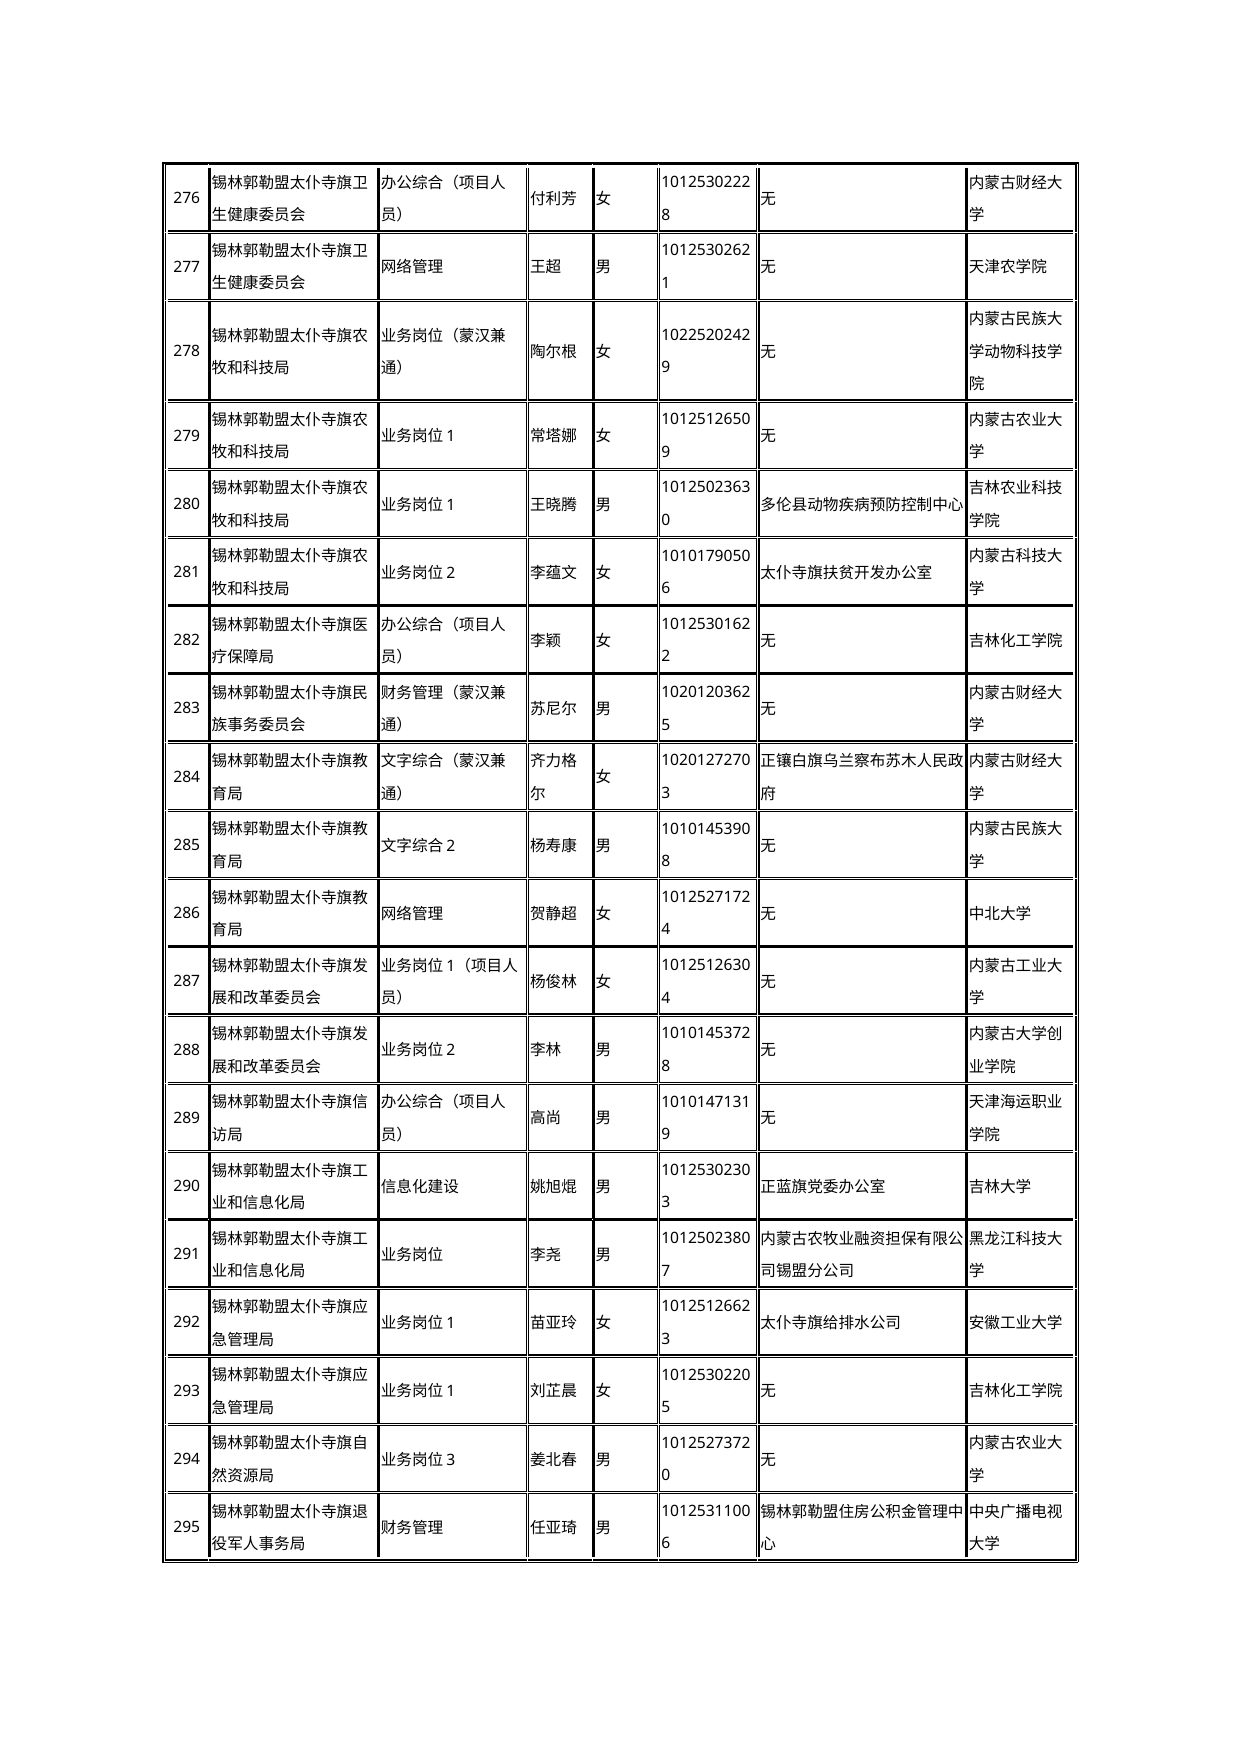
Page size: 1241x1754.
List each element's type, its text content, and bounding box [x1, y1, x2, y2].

table_cell 内蒙古农业大学 [968, 399, 1076, 467]
table_cell 281 [164, 536, 209, 604]
table_cell 293 [166, 1354, 208, 1423]
table_cell 付利芳 [528, 164, 593, 230]
table_cell 10101471319 [660, 1085, 756, 1150]
table_cell 279 [166, 399, 208, 467]
table_cell 业务岗位3 [380, 1426, 526, 1491]
table_cell 无 [760, 403, 965, 467]
table_cell 10125302621 [660, 234, 756, 298]
table_cell 天津海运职业学院 [968, 1081, 1076, 1150]
table_cell 288 [166, 1013, 208, 1081]
table_cell 292 [166, 1286, 208, 1354]
table_cell 姚旭焜 [529, 1153, 592, 1218]
table_cell 内蒙古大学创业学院 [968, 1013, 1076, 1081]
table_cell 中北大学 [966, 877, 1077, 945]
table_cell 办公综合（项目人员） [378, 165, 527, 230]
table_cell 锡林郭勒盟太仆寺旗卫生健康委员会 [211, 234, 377, 298]
table_cell 业务岗位1（项目人员） [380, 948, 526, 1013]
table_cell 李林 [529, 1017, 592, 1081]
table_cell 294 [164, 1423, 209, 1491]
table_cell 杨俊林 [529, 948, 592, 1013]
table_cell 男 [595, 471, 657, 536]
table_cell 10125126304 [660, 948, 756, 1013]
table_cell 黑龙江科技大学 [968, 1218, 1077, 1286]
table_cell 办公综合（项目人员） [380, 1085, 526, 1150]
table_cell 高尚 [529, 1085, 592, 1150]
table_cell 刘芷晨 [529, 1358, 592, 1423]
table_cell 无 [760, 812, 965, 877]
table_cell 10125302228 [659, 164, 758, 230]
table_cell 10125126509 [660, 403, 756, 467]
table_cell 男 [595, 675, 657, 740]
table_cell 284 [166, 740, 208, 808]
table_cell 内蒙古工业大学 [968, 945, 1075, 1013]
table_cell 无 [760, 302, 965, 399]
table_cell 283 [166, 672, 208, 740]
table_cell 女 [595, 1358, 657, 1423]
table_cell 278 [166, 299, 208, 399]
table_cell 锡林郭勒盟太仆寺旗信访局 [211, 1085, 377, 1150]
table_cell 290 [164, 1150, 209, 1218]
table_cell 女 [595, 948, 657, 1013]
table_cell 太仆寺旗扶贫开发办公室 [760, 539, 965, 604]
table_cell 锡林郭勒盟太仆寺旗教育局 [211, 880, 377, 945]
table_cell 内蒙古民族大学 [968, 809, 1076, 877]
table_cell 常塔娜 [529, 403, 592, 467]
table_cell 锡林郭勒盟太仆寺旗农牧和科技局 [211, 539, 377, 604]
table_cell 无 [760, 1085, 965, 1150]
table_cell 10101453908 [660, 812, 756, 877]
table_cell 280 [166, 468, 208, 536]
table_cell 吉林大学 [966, 1150, 1077, 1218]
table_cell 10125271724 [660, 880, 756, 945]
table_cell 办公综合（项目人员） [380, 607, 526, 672]
table_cell 内蒙古财经大学 [966, 165, 1075, 230]
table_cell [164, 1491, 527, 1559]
table_cell 多伦县动物疾病预防控制中心 [760, 471, 965, 536]
table_cell 锡林郭勒盟太仆寺旗农牧和科技局 [211, 471, 377, 536]
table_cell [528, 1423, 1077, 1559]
table_cell 女 [595, 403, 657, 467]
table_cell 杨寿康 [529, 812, 592, 877]
table_cell 289 [166, 1081, 208, 1150]
table_cell 安徽工业大学 [968, 1286, 1076, 1354]
table_cell 10201203625 [660, 675, 756, 740]
table_cell 男 [595, 1085, 657, 1150]
table_cell 锡林郭勒盟太仆寺旗应急管理局 [211, 1358, 377, 1423]
table_cell 女 [595, 607, 657, 672]
table_cell 女 [593, 165, 659, 230]
table_cell 网络管理 [380, 880, 526, 945]
table_cell 10125126623 [660, 1290, 756, 1354]
table_cell 291 [164, 1218, 208, 1286]
table_cell 锡林郭勒盟太仆寺旗发展和改革委员会 [211, 1017, 377, 1081]
table_cell 齐力格尔 [529, 744, 592, 808]
table_cell 正镶白旗乌兰察布苏木人民政府 [760, 744, 965, 808]
table_cell 男 [595, 234, 657, 298]
table_cell 男 [595, 1153, 657, 1218]
table_cell 苗亚玲 [529, 1290, 592, 1354]
table_cell 女 [595, 1290, 657, 1354]
table_cell 业务岗位1 [380, 403, 526, 467]
table_cell 太仆寺旗给排水公司 [760, 1290, 965, 1354]
table_cell 锡林郭勒盟太仆寺旗教育局 [211, 812, 377, 877]
table_cell 信息化建设 [380, 1153, 526, 1218]
table_cell 业务岗位2 [380, 539, 526, 604]
table_cell 陶尔根 [529, 302, 592, 399]
table_cell 业务岗位1 [380, 1290, 526, 1354]
table_cell 锡林郭勒盟太仆寺旗发展和改革委员会 [211, 948, 377, 1013]
table_cell 10125023630 [660, 471, 756, 536]
table_cell 锡林郭勒盟太仆寺旗医疗保障局 [211, 607, 377, 672]
table_cell 无 [760, 1426, 965, 1491]
table_cell 无 [760, 1358, 965, 1423]
table_cell 10225202429 [660, 302, 756, 399]
table_cell 男 [595, 1426, 657, 1491]
table_cell 业务岗位 [380, 1221, 526, 1286]
table_cell 李蕴文 [529, 539, 592, 604]
table_cell 无 [758, 165, 966, 230]
table_cell 锡林郭勒盟太仆寺旗自然资源局 [211, 1426, 377, 1491]
table_cell 锡林郭勒盟太仆寺旗应急管理局 [211, 1290, 377, 1354]
table_cell 文字综合（蒙汉兼通） [380, 744, 526, 808]
table_cell 苏尼尔 [529, 675, 592, 740]
table_cell 内蒙古财经大学 [968, 672, 1075, 740]
table_cell 无 [760, 880, 965, 945]
table_cell 10125301622 [660, 607, 756, 672]
table_cell 锡林郭勒盟太仆寺旗民族事务委员会 [211, 675, 377, 740]
table_cell 李颖 [529, 607, 592, 672]
table_cell 10101790506 [660, 539, 756, 604]
table_cell 女 [595, 880, 657, 945]
table_cell 10125273720 [660, 1426, 756, 1491]
table_cell 业务岗位（蒙汉兼通） [380, 302, 526, 399]
table_cell 锡林郭勒盟太仆寺旗卫生健康委员会 [209, 165, 378, 230]
table_cell 10125023807 [660, 1221, 756, 1286]
table_cell 女 [595, 539, 657, 604]
table_cell 文字综合2 [380, 812, 526, 877]
table_cell 内蒙古民族大学动物科技学院 [968, 299, 1076, 399]
table_cell 财务管理（蒙汉兼通） [380, 675, 526, 740]
table_cell 网络管理 [380, 234, 526, 298]
table_cell 无 [760, 675, 965, 740]
table_cell 282 [166, 604, 208, 672]
table_cell 男 [595, 812, 657, 877]
table_cell 男 [595, 1221, 657, 1286]
table_cell 276 [166, 164, 209, 230]
table_cell 锡林郭勒盟太仆寺旗农牧和科技局 [211, 302, 377, 399]
table_cell 10201272703 [660, 744, 756, 808]
table_cell 李尧 [529, 1221, 592, 1286]
table_cell 女 [595, 302, 657, 399]
table_cell 男 [595, 1017, 657, 1081]
table_cell 277 [166, 230, 208, 298]
table_cell 姜北春 [529, 1426, 592, 1491]
table_cell 285 [166, 809, 208, 877]
table_cell 天津农学院 [968, 230, 1076, 298]
table_cell 正蓝旗党委办公室 [760, 1153, 965, 1218]
table_cell 锡林郭勒盟太仆寺旗工业和信息化局 [211, 1153, 377, 1218]
table_cell 吉林化工学院 [968, 1354, 1076, 1423]
table_cell 王超 [529, 234, 592, 298]
table_cell 业务岗位1 [380, 1358, 526, 1423]
table_cell 287 [166, 945, 208, 1013]
table_cell 吉林农业科技学院 [968, 468, 1076, 536]
table_cell 女 [595, 744, 657, 808]
table_cell 286 [164, 877, 209, 945]
table_cell 无 [760, 234, 965, 298]
table_cell 业务岗位1 [380, 471, 526, 536]
table_cell 锡林郭勒盟太仆寺旗教育局 [211, 744, 377, 808]
table_cell 无 [760, 607, 965, 672]
table_cell 王晓腾 [529, 471, 592, 536]
table_cell 锡林郭勒盟太仆寺旗农牧和科技局 [211, 403, 377, 467]
table_cell 吉林化工学院 [968, 604, 1075, 672]
table_cell 内蒙古科技大学 [966, 536, 1077, 604]
table_cell 10125302303 [660, 1153, 756, 1218]
table_cell 10125302205 [660, 1358, 756, 1423]
table_cell 内蒙古农牧业融资担保有限公司锡盟分公司 [760, 1221, 965, 1286]
table_cell 内蒙古财经大学 [968, 740, 1076, 808]
table_cell 无 [760, 1017, 965, 1081]
table_cell 贺静超 [529, 880, 592, 945]
table_cell 无 [760, 948, 965, 1013]
table_cell 业务岗位2 [380, 1017, 526, 1081]
table_cell 锡林郭勒盟太仆寺旗工业和信息化局 [211, 1221, 377, 1286]
table_cell 10101453728 [660, 1017, 756, 1081]
